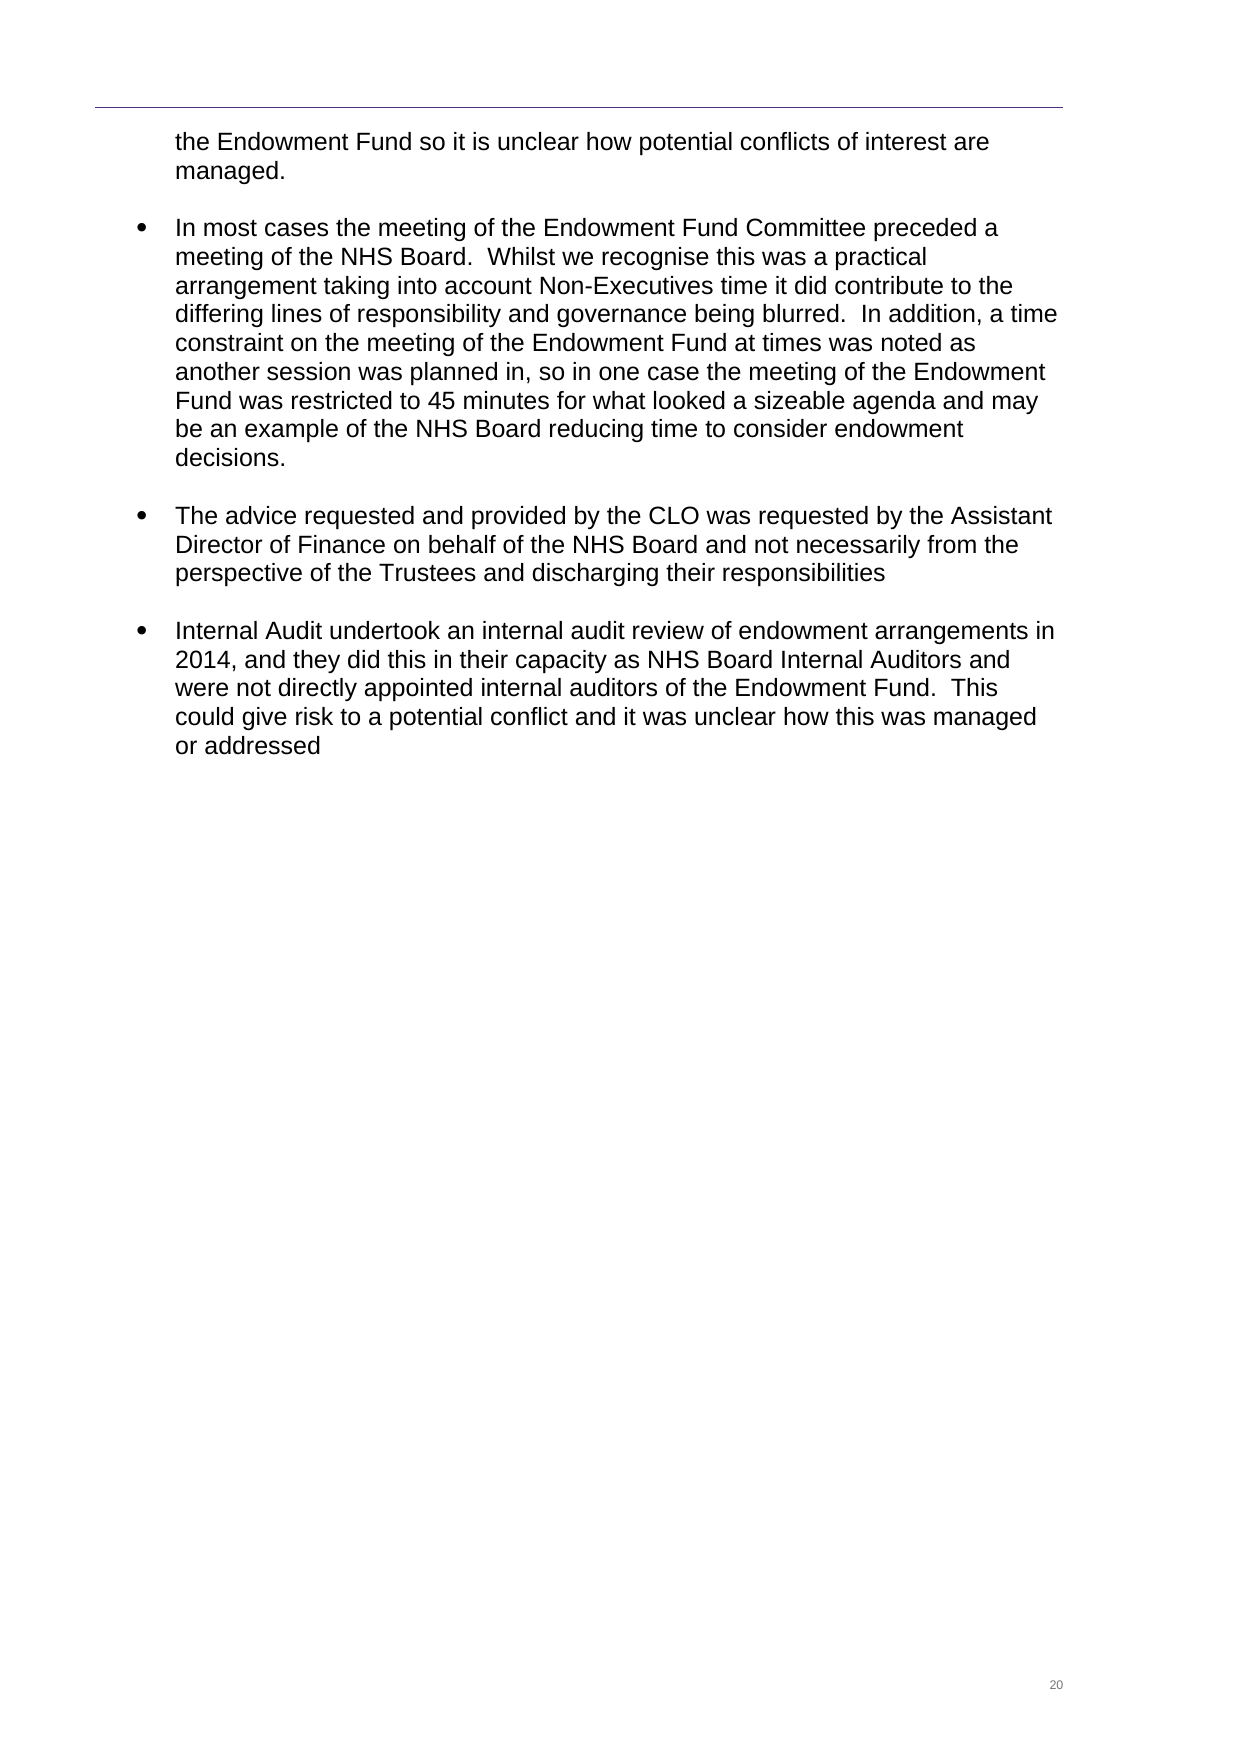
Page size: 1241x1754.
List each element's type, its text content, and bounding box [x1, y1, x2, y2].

list Internal Audit undertook an internal audit review of endowment arrangements in 2014, and they did this in their capacity as NHS Board Internal Auditors and were not directly appointed internal auditors of the Endowment Fund. This could give risk to a potential conflict and it was unclear how this was managed or addressed [137, 616, 1063, 760]
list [137, 127, 1063, 184]
list In most cases the meeting of the Endowment Fund Committee preceded a meeting of the NHS Board. Whilst we recognise this was a practical arrangement taking into account Non-Executives time it did contribute to the differing lines of responsibility and governance being blurred. In addition, a time constraint on the meeting of the Endowment Fund at times was noted as another session was planned in, so in one case the meeting of the Endowment Fund was restricted to 45 minutes for what looked a sizeable agenda and may be an example of the NHS Board reducing time to consider endowment decisions. [137, 213, 1063, 472]
list The advice requested and provided by the CLO was requested by the Assistant Director of Finance on behalf of the NHS Board and not necessarily from the perspective of the Trustees and discharging their responsibilities [137, 501, 1063, 587]
